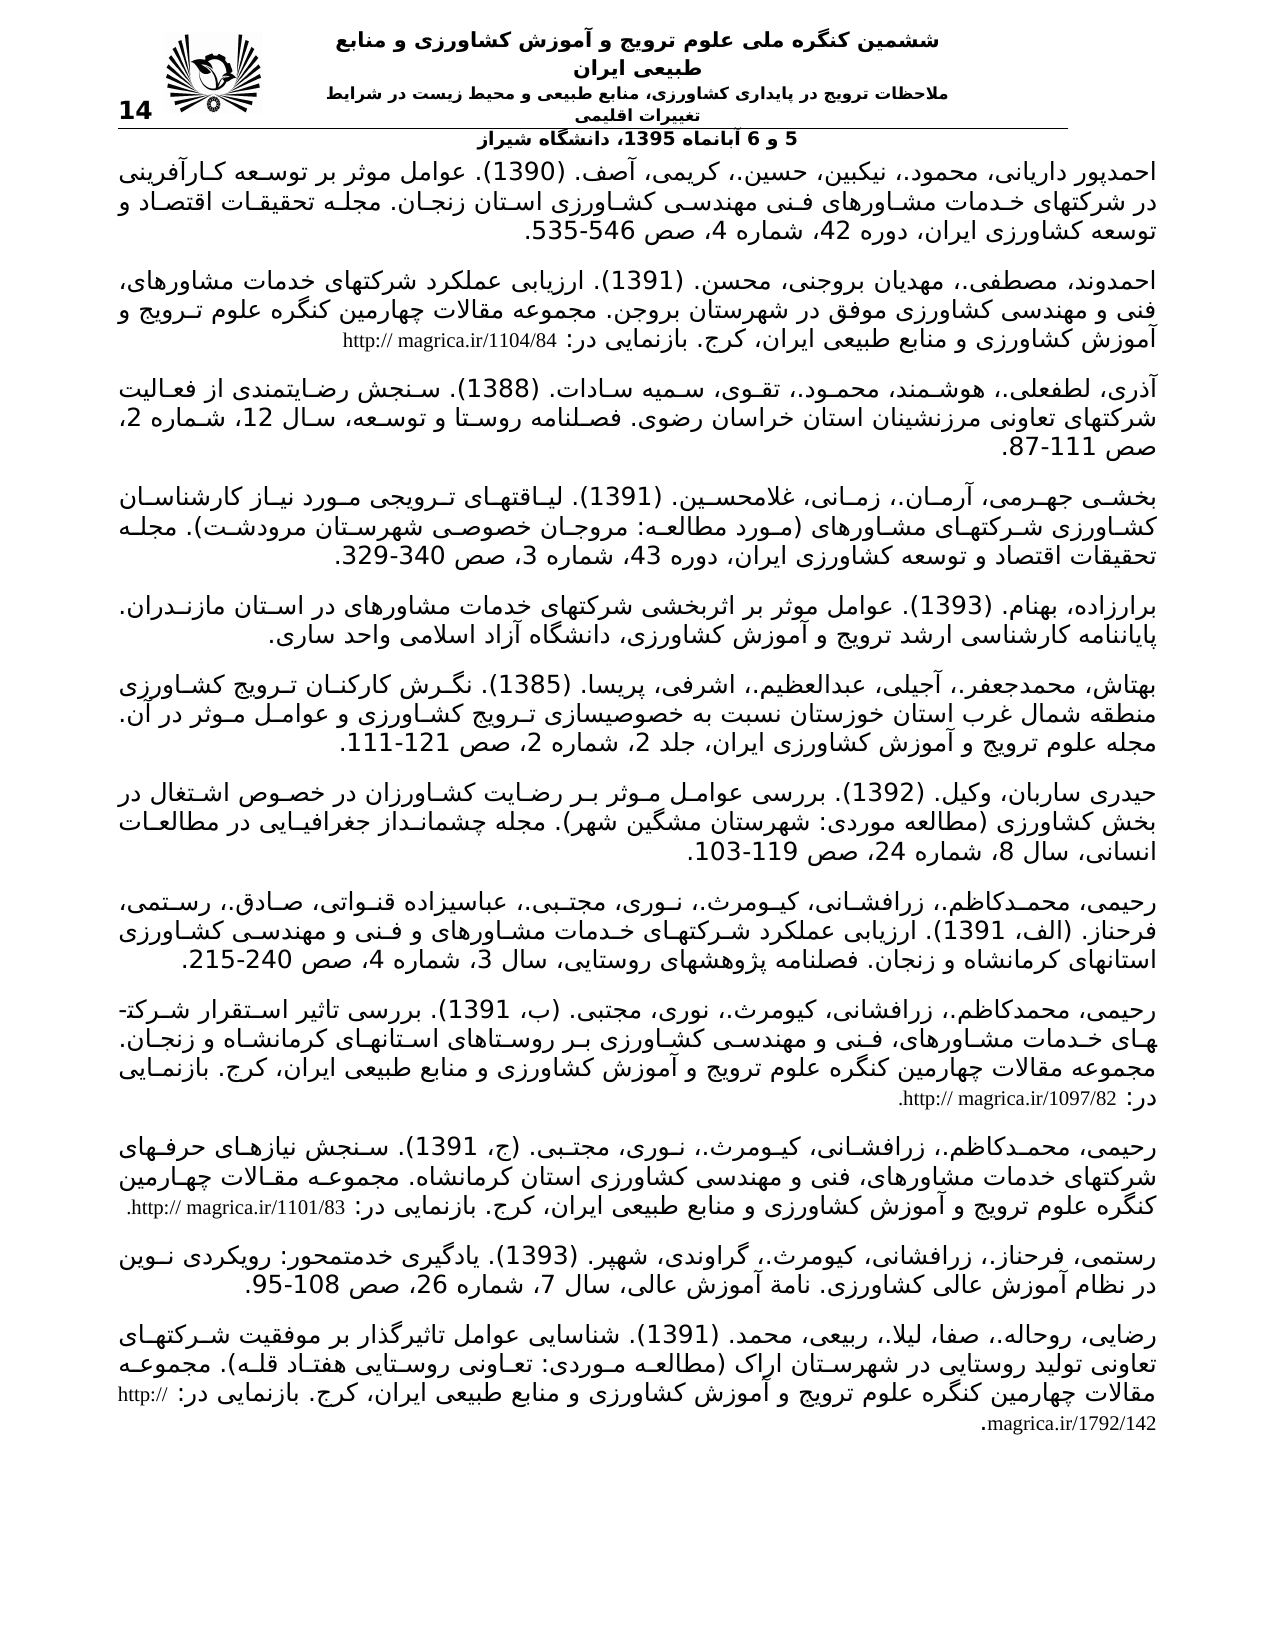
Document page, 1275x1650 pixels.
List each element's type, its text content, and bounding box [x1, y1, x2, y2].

text آذری، لطفعلی.، هوشمند، محمود.، تقوی، سمیه سادات. (1388). سنجش رضایتمندی از فعالیت شرکتهای تعاونی مرزنشینان استان خراسان رضوی. فصلنامه روستا و توسعه، سال 12، شماره 2، صص 111-87. [118, 374, 1157, 462]
text بخشی جهرمی، آرمان.، زمانی، غلامحسین. (1391). لیاقتهای ترویجی مورد نیاز کارشناسان کشاورزی شرکتهای مشاورهای (مورد مطالعه: مروجان خصوصی شهرستان مرودشت). مجله تحقیقات اقتصاد و توسعه کشاورزی ایران، دوره 43، شماره 3، صص 340-329. [118, 483, 1157, 570]
text رحیمی، محمدکاظم.، زرافشانی، کیومرث.، نوری، مجتبی.، عباسیزاده قنواتی، صادق.، رستمی، فرحناز. (الف، 1391). ارزیابی عملکرد شرکتهای خدمات مشاورهای و فنی و مهندسی کشاورزی استانهای کرمانشاه و زنجان. فصلنامه پژوهشهای روستایی، سال 3، شماره 4، صص 240-215. [118, 887, 1157, 974]
text رحیمی، محمدکاظم.، زرافشانی، کیومرث.، نوری، مجتبی. (ب، 1391). بررسی تاثیر استقرار شرکتهای خدمات مشاورهای، فنی و مهندسی کشاورزی بر روستاهای استانهای کرمانشاه و زنجان. مجموعه مقالات چهارمین کنگره علوم ترویج و آموزش کشاورزی و منابع طبیعی ایران، کرج. بازنمایی در: http:// magrica.ir/1097/82. [118, 995, 1157, 1112]
text رضایی، روحاله.، صفا، لیلا.، ربیعی، محمد. (1391). شناسایی عوامل تاثیرگذار بر موفقیت شرکتهای تعاونی تولید روستایی در شهرستان اراک (مطالعه موردی: تعاونی روستایی هفتاد قله). مجموعه مقالات چهارمین کنگره علوم ترویج و آموزش کشاورزی و منابع طبیعی ایران، کرج. بازنمایی در: http:// magrica.ir/1792/142. [118, 1320, 1157, 1437]
text رحیمی، محمدکاظم.، زرافشانی، کیومرث.، نوری، مجتبی. (ج، 1391). سنجش نیازهای حرفهای شرکتهای خدمات مشاورهای، فنی و مهندسی کشاورزی استان کرمانشاه. مجموعه مقالات چهارمین کنگره علوم ترویج و آموزش کشاورزی و منابع طبیعی ایران، کرج. بازنمایی در: http:// magrica.ir/1101/83. [118, 1133, 1157, 1220]
picture [164, 32, 263, 114]
text احمدوند، مصطفی.، مهدیان بروجنی، محسن. (1391). ارزیابی عملکرد شرکتهای خدمات مشاورهای، فنی و مهندسی کشاورزی موفق در شهرستان بروجن. مجموعه مقالات چهارمین کنگره علوم ترویج و آموزش کشاورزی و منابع طبیعی ایران، کرج. بازنمایی در: http:// magrica.ir/1104/84 [118, 266, 1157, 353]
text حیدری ساربان، وکیل. (1392). بررسی عوامل موثر بر رضایت کشاورزان در خصوص اشتغال در بخش کشاورزی (مطالعه موردی: شهرستان مشگین شهر). مجله چشمانداز جغرافیایی در مطالعات انسانی، سال 8، شماره 24، صص 119-103. [118, 778, 1157, 866]
text برارزاده، بهنام. (1393). عوامل موثر بر اثربخشی شرکتهای خدمات مشاورهای در استان مازندران. پایاننامه کارشناسی ارشد ترویج و آموزش کشاورزی، دانشگاه آزاد اسلامی واحد ساری. [118, 591, 1157, 649]
text بهتاش، محمدجعفر.، آجیلی، عبدالعظیم.، اشرفی، پریسا. (1385). نگرش کارکنان ترویج کشاورزی منطقه شمال غرب استان خوزستان نسبت به خصوصیسازی ترویج کشاورزی و عوامل موثر در آن. مجله علوم ترویج و آموزش کشاورزی ایران، جلد 2، شماره 2، صص 121-111. [118, 670, 1157, 758]
text رستمی، فرحناز.، زرافشانی، کیومرث.، گراوندی، شهپر. (1393). یادگیری خدمتمحور: رویکردی نوین در نظام آموزش عالی کشاورزی. نامة آموزش عالی، سال 7، شماره 26، صص 108-95. [118, 1241, 1157, 1299]
text احمدپور داریانی، محمود.، نیکبین، حسین.، کریمی، آصف. (1390). عوامل موثر بر توسعه کارآفرینی در شرکتهای خدمات مشاورهای فنی مهندسی کشاورزی استان زنجان. مجله تحقیقات اقتصاد و توسعه کشاورزی ایران، دوره 42، شماره 4، صص 546-535. [118, 158, 1157, 245]
